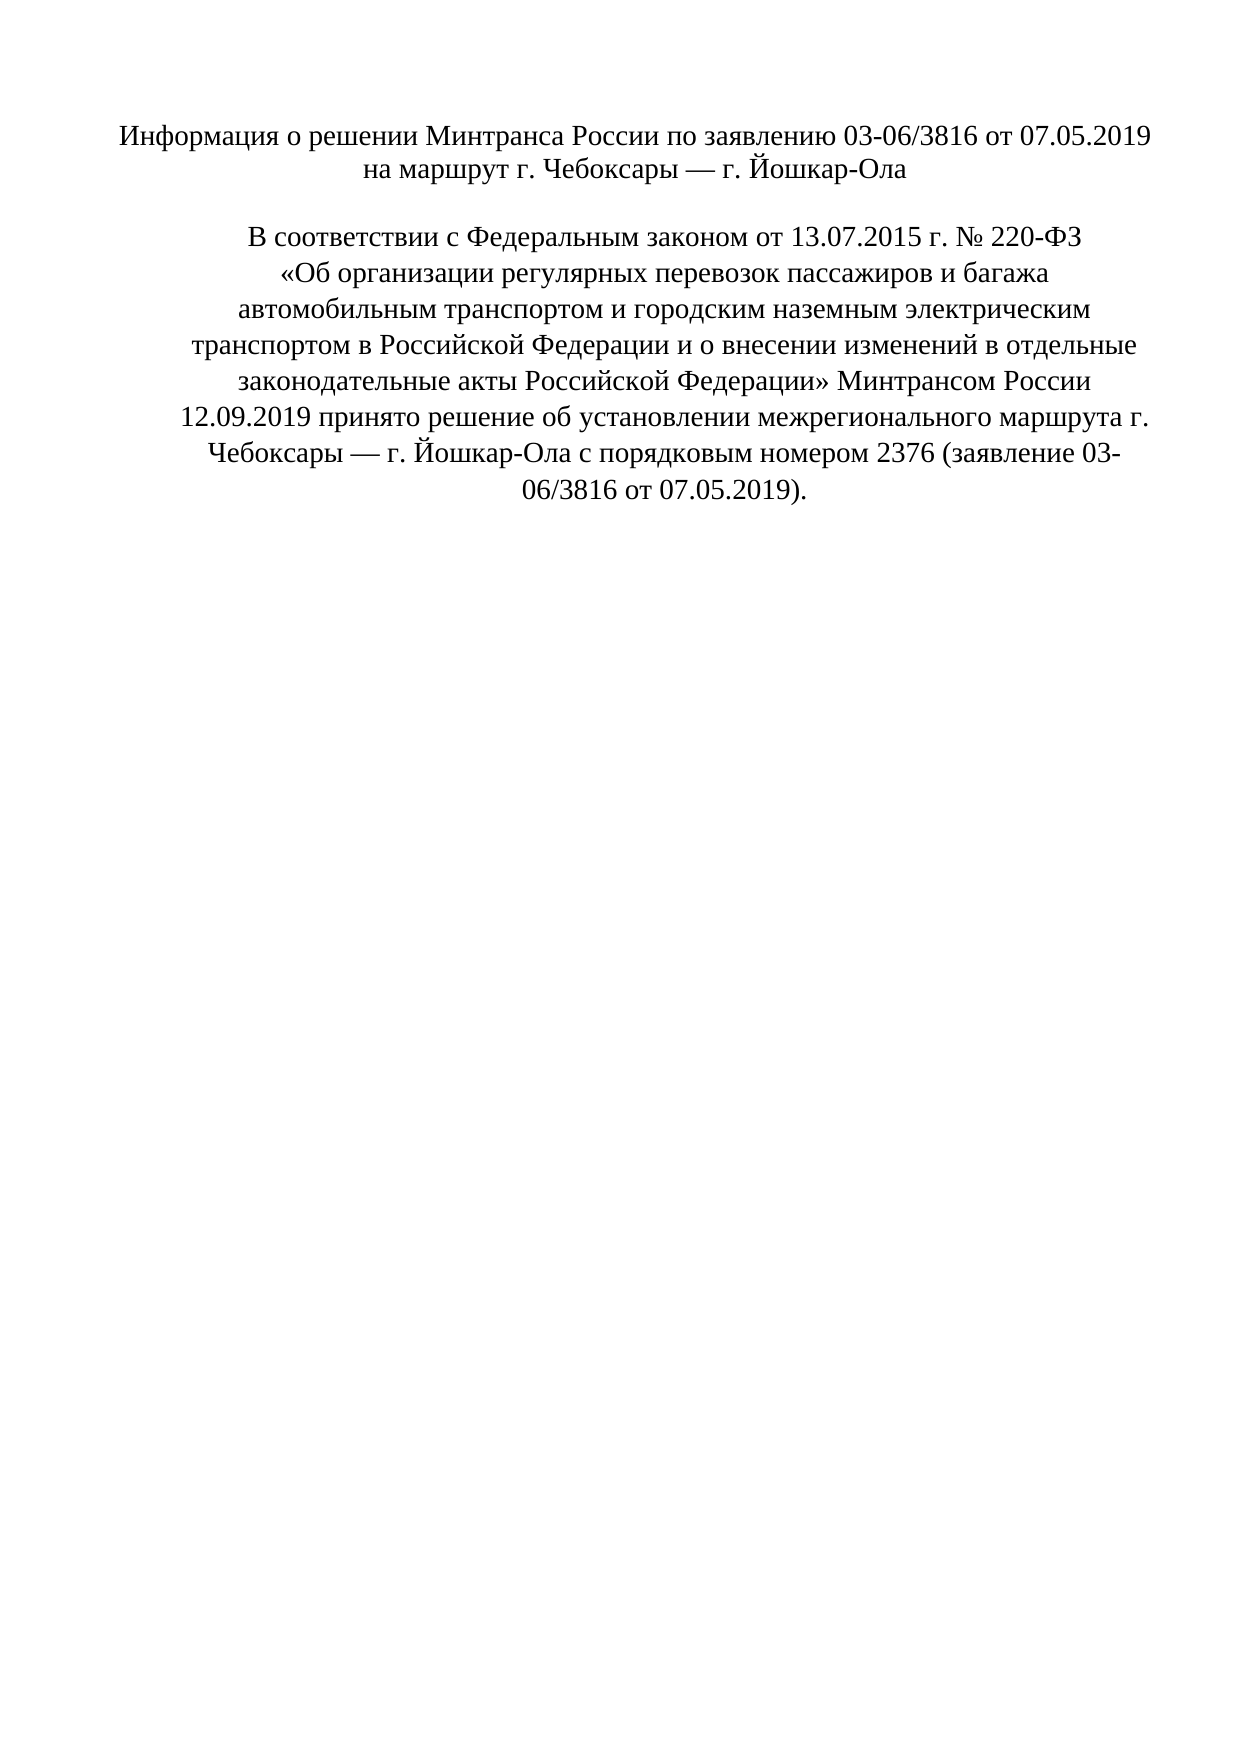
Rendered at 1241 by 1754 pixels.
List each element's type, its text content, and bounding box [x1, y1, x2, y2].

text Информация о решении Минтранса России по заявлению 03-06/3816 от 07.05.2019 на маршрут г. Чебоксары — г. Йошкар-Ола [118, 118, 1152, 185]
text В соответствии с Федеральным законом от 13.07.2015 г. № 220-ФЗ «Об организации регулярных перевозок пассажиров и багажа автомобильным транспортом и городским наземным электрическим транспортом в Российской Федерации и о внесении изменений в отдельные законодательные акты Российской Федерации» Минтрансом России 12.09.2019 принято решение об установлении межрегионального маршрута г. Чебоксары — г. Йошкар-Ола с порядковым номером 2376 (заявление 03-06/3816 от 07.05.2019). [177, 219, 1152, 505]
